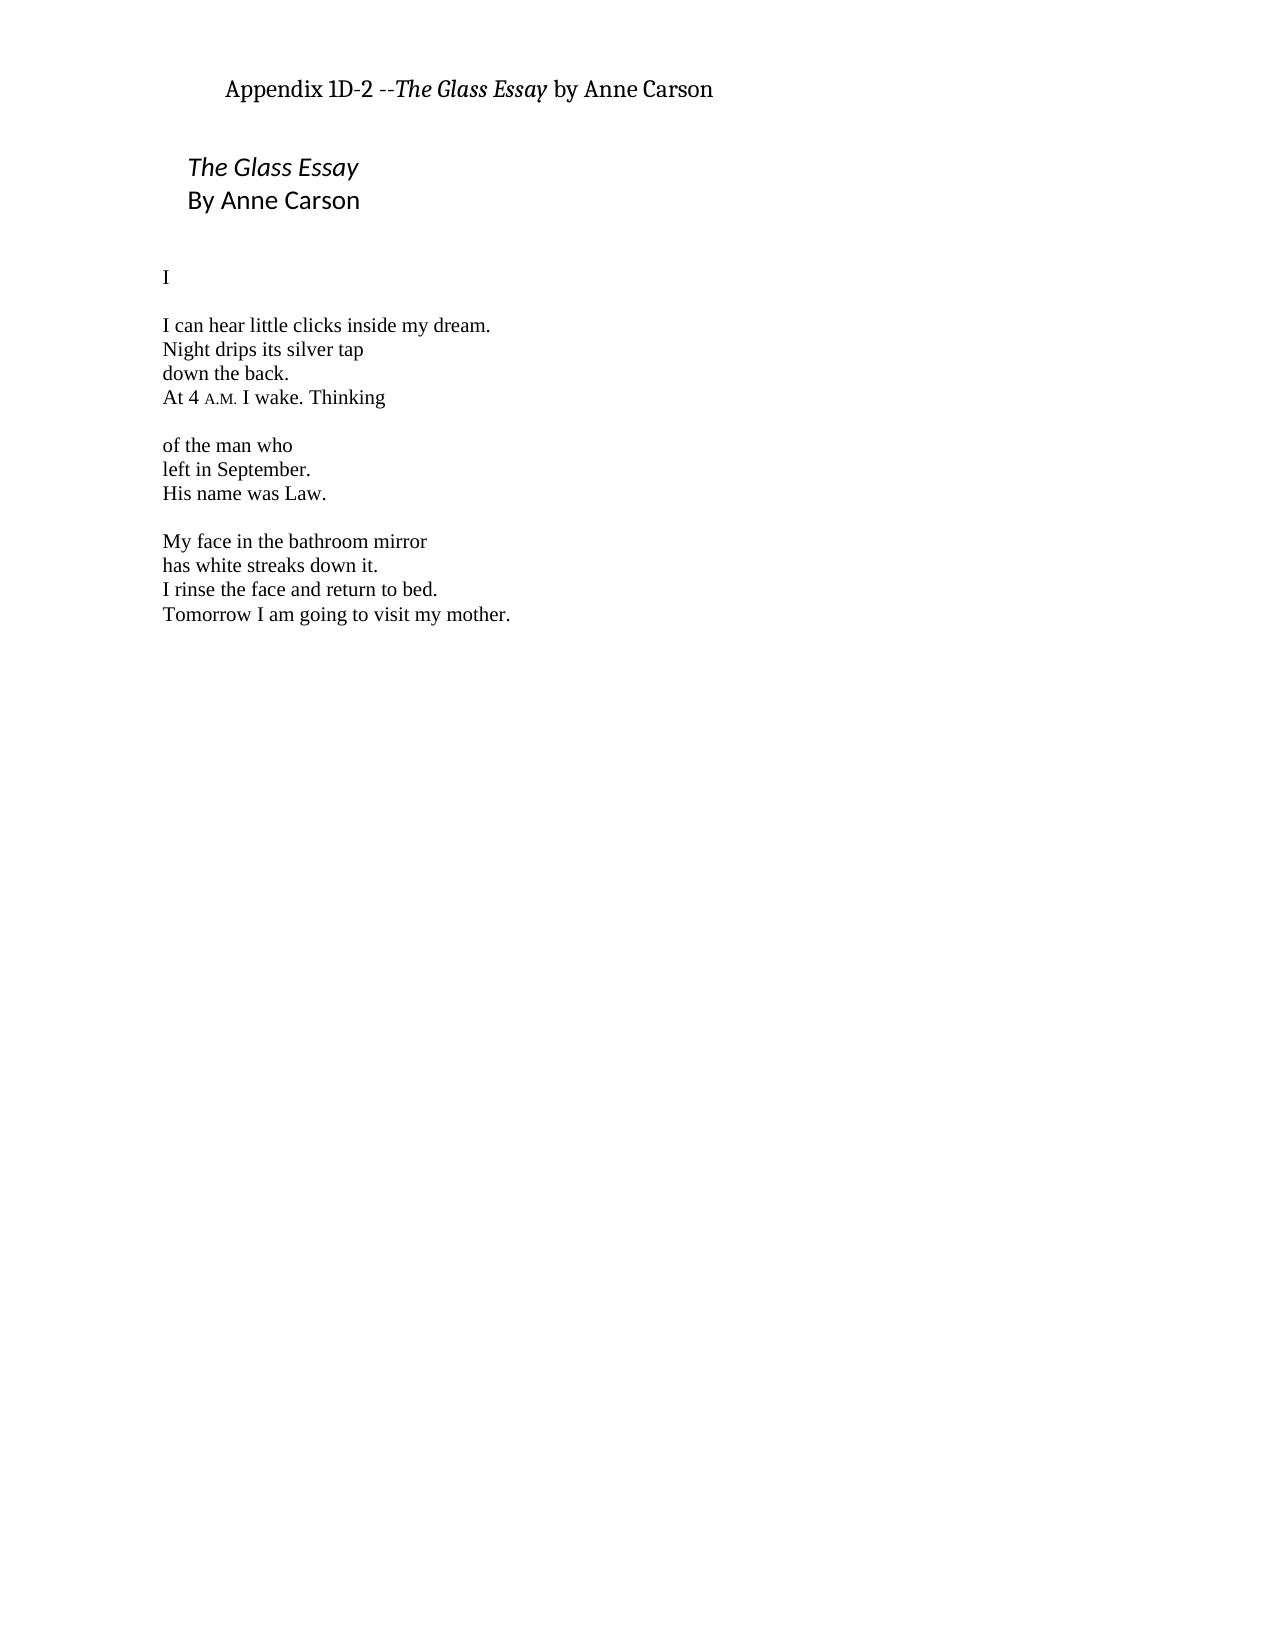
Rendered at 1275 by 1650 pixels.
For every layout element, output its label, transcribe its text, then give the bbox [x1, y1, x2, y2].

text has white streaks down it. [162, 553, 1087, 577]
text left in September. [162, 457, 1087, 481]
text At 4 A.M. I wake. Thinking [162, 385, 1087, 409]
text Tomorrow I am going to visit my mother. [162, 601, 1087, 626]
text I [162, 264, 1087, 289]
text I can hear little clicks inside my dream. [162, 313, 1087, 337]
text of the man who [162, 433, 1087, 457]
text The Glass Essay [187, 150, 1087, 183]
text down the back. [162, 361, 1087, 385]
text Night drips its silver tap [162, 337, 1087, 361]
text My face in the bathroom mirror [162, 529, 1087, 553]
text I rinse the face and return to bed. [162, 577, 1087, 601]
text His name was Law. [162, 481, 1087, 505]
text By Anne Carson [187, 183, 1087, 216]
